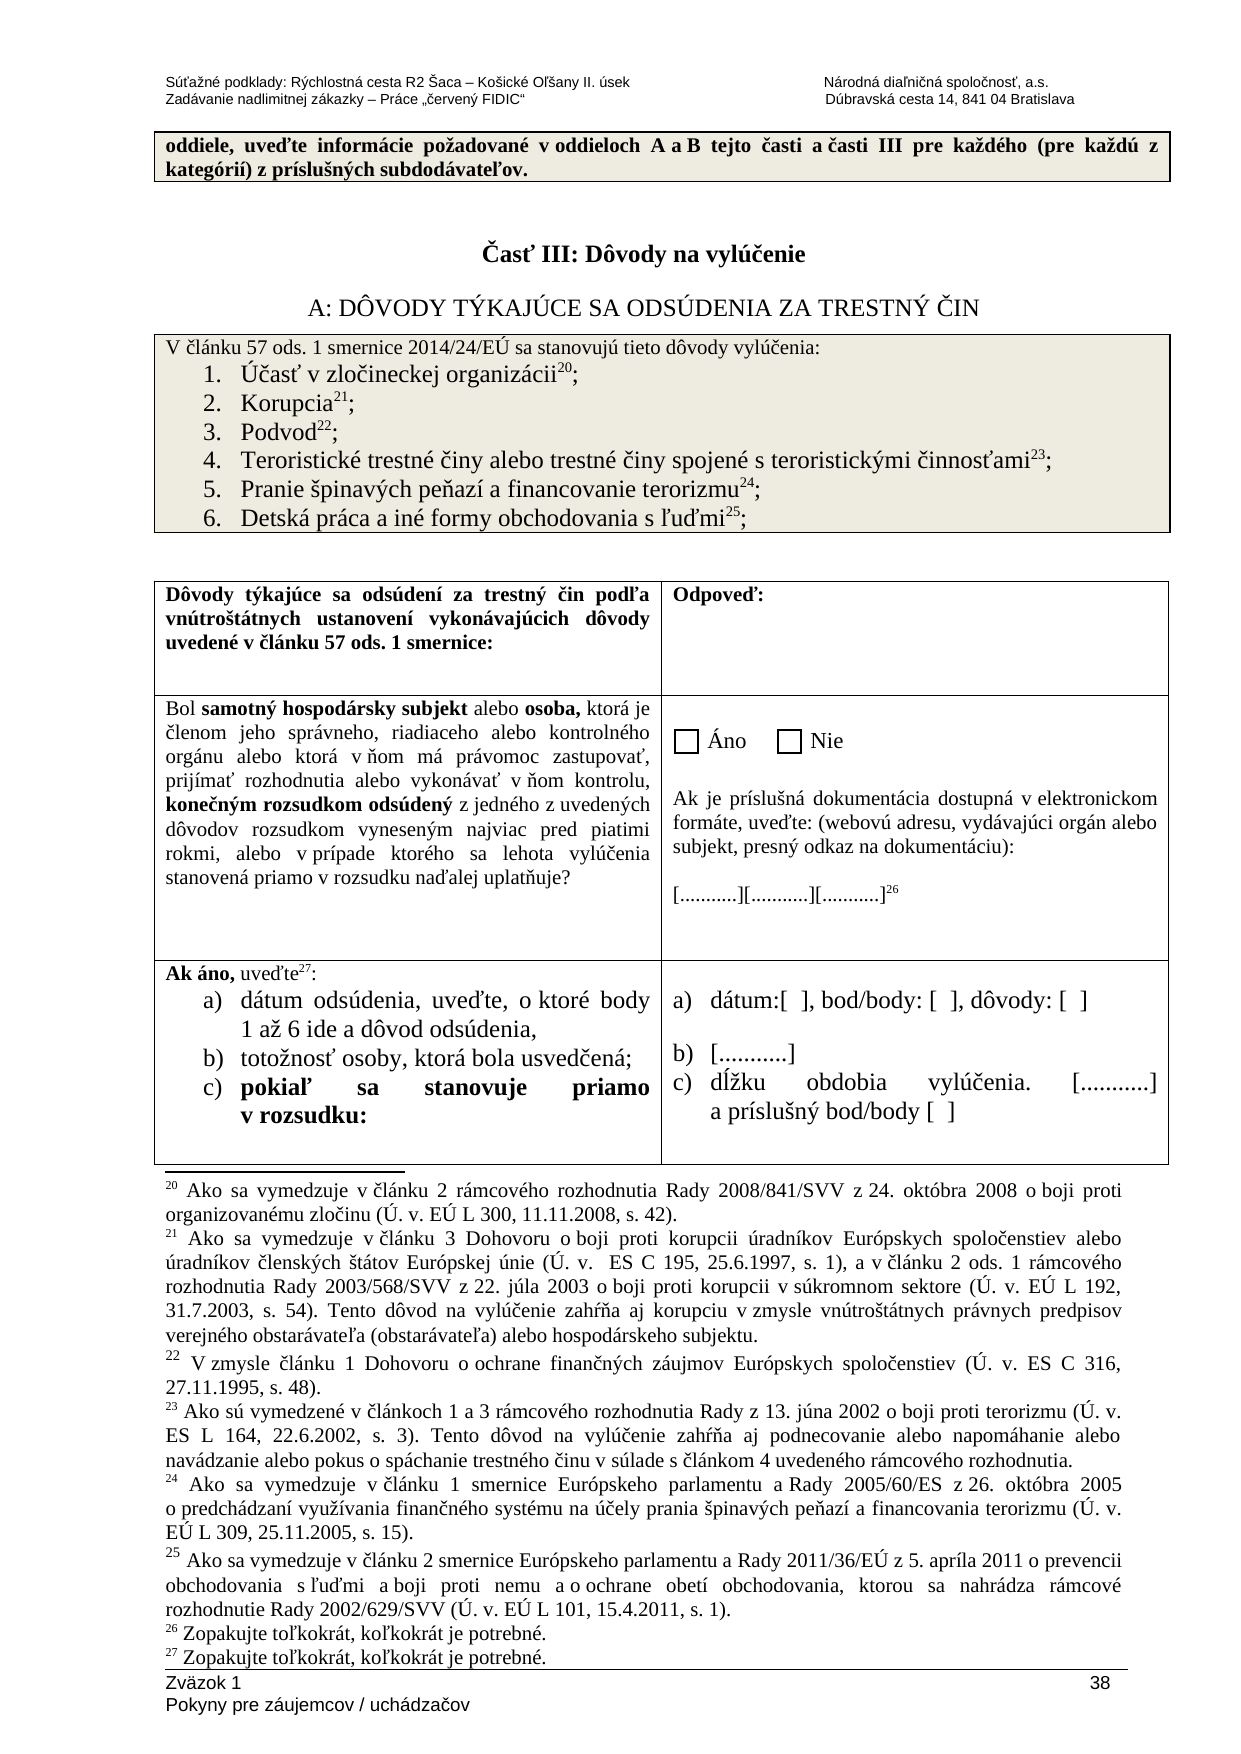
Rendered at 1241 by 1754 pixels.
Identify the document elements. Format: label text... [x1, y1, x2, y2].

text Časť III: Dôvody na vylúčenie [165, 239, 1122, 268]
table_header Dôvody týkajúce sa odsúdení za trestný čin podľa vnútroštátnych ustanovení vykonávajúcich dôvody uvedené v článku 57 ods. 1 smernice: [155, 582, 661, 695]
table_cell dátum:[ ], bod/body: [ ], dôvody: [ ] [...........] dĺžku obdobia vylúčenia. [...........] a príslušný bod/body [ ] Ak je príslušná dokumentácia dostupná v elektronickom formáte, uveďte: (webovú adresu, vydávajúci orgán alebo subjekt, presný odkaz na dokumentáciu): [...........][...........][...........] [662, 961, 1168, 1164]
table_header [155, 133, 1169, 181]
table_header Odpoveď: [662, 582, 1168, 695]
table_cell Ak áno, uveďte: dátum odsúdenia, uveďte, o ktoré body 1 až 6 ide a dôvod odsúdenia, totožnosť osoby, ktorá bola usvedčená; pokiaľ sa stanovuje priamo v rozsudku: [155, 961, 661, 1164]
table_cell Ak je príslušná dokumentácia dostupná v elektronickom formáte, uveďte: (webovú adresu, vydávajúci orgán alebo subjekt, presný odkaz na dokumentáciu): [...........][...........][...........] [662, 696, 1168, 960]
table_header V článku 57 ods. 1 smernice 2014/24/EÚ sa stanovujú tieto dôvody vylúčenia: Účasť v zločineckej organizácii; Korupcia; Podvod; Teroristické trestné činy alebo trestné činy spojené s teroristickými činnosťami; Pranie špinavých peňazí a financovanie terorizmu; Detská práca a iné formy obchodovania s ľuďmi; [155, 335, 1169, 532]
table_cell Bol samotný hospodársky subjekt alebo osoba, ktorá je členom jeho správneho, riadiaceho alebo kontrolného orgánu alebo ktorá v ňom má právomoc zastupovať, prijímať rozhodnutia alebo vykonávať v ňom kontrolu, konečným rozsudkom odsúdený z jedného z uvedených dôvodov rozsudkom vyneseným najviac pred piatimi rokmi, alebo v prípade ktorého sa lehota vylúčenia stanovená priamo v rozsudku naďalej uplatňuje? [155, 696, 661, 960]
text A: DÔVODY TÝKAJÚCE SA ODSÚDENIA ZA TRESTNÝ ČIN [165, 293, 1122, 322]
